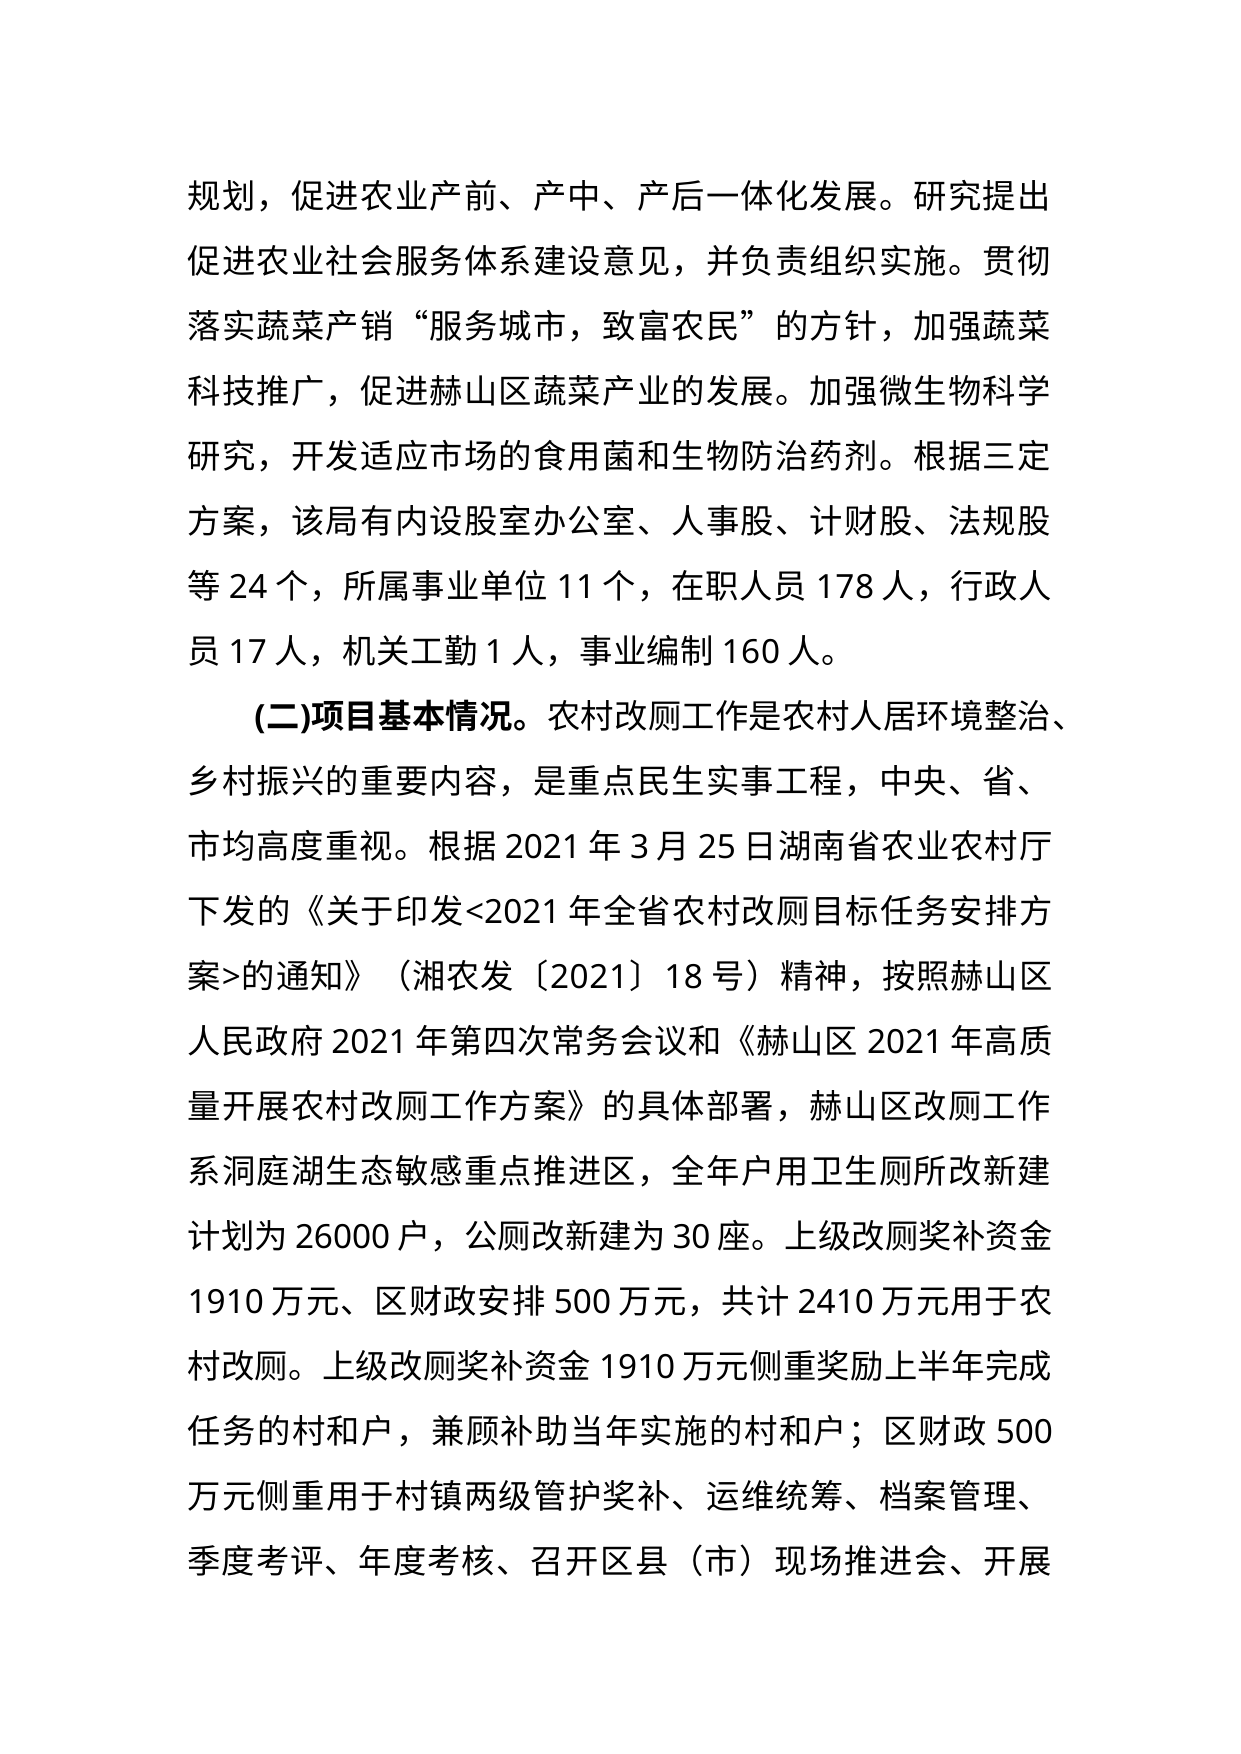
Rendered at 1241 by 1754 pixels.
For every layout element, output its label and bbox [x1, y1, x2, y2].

text [187, 682, 1053, 1592]
text [187, 162, 1053, 682]
